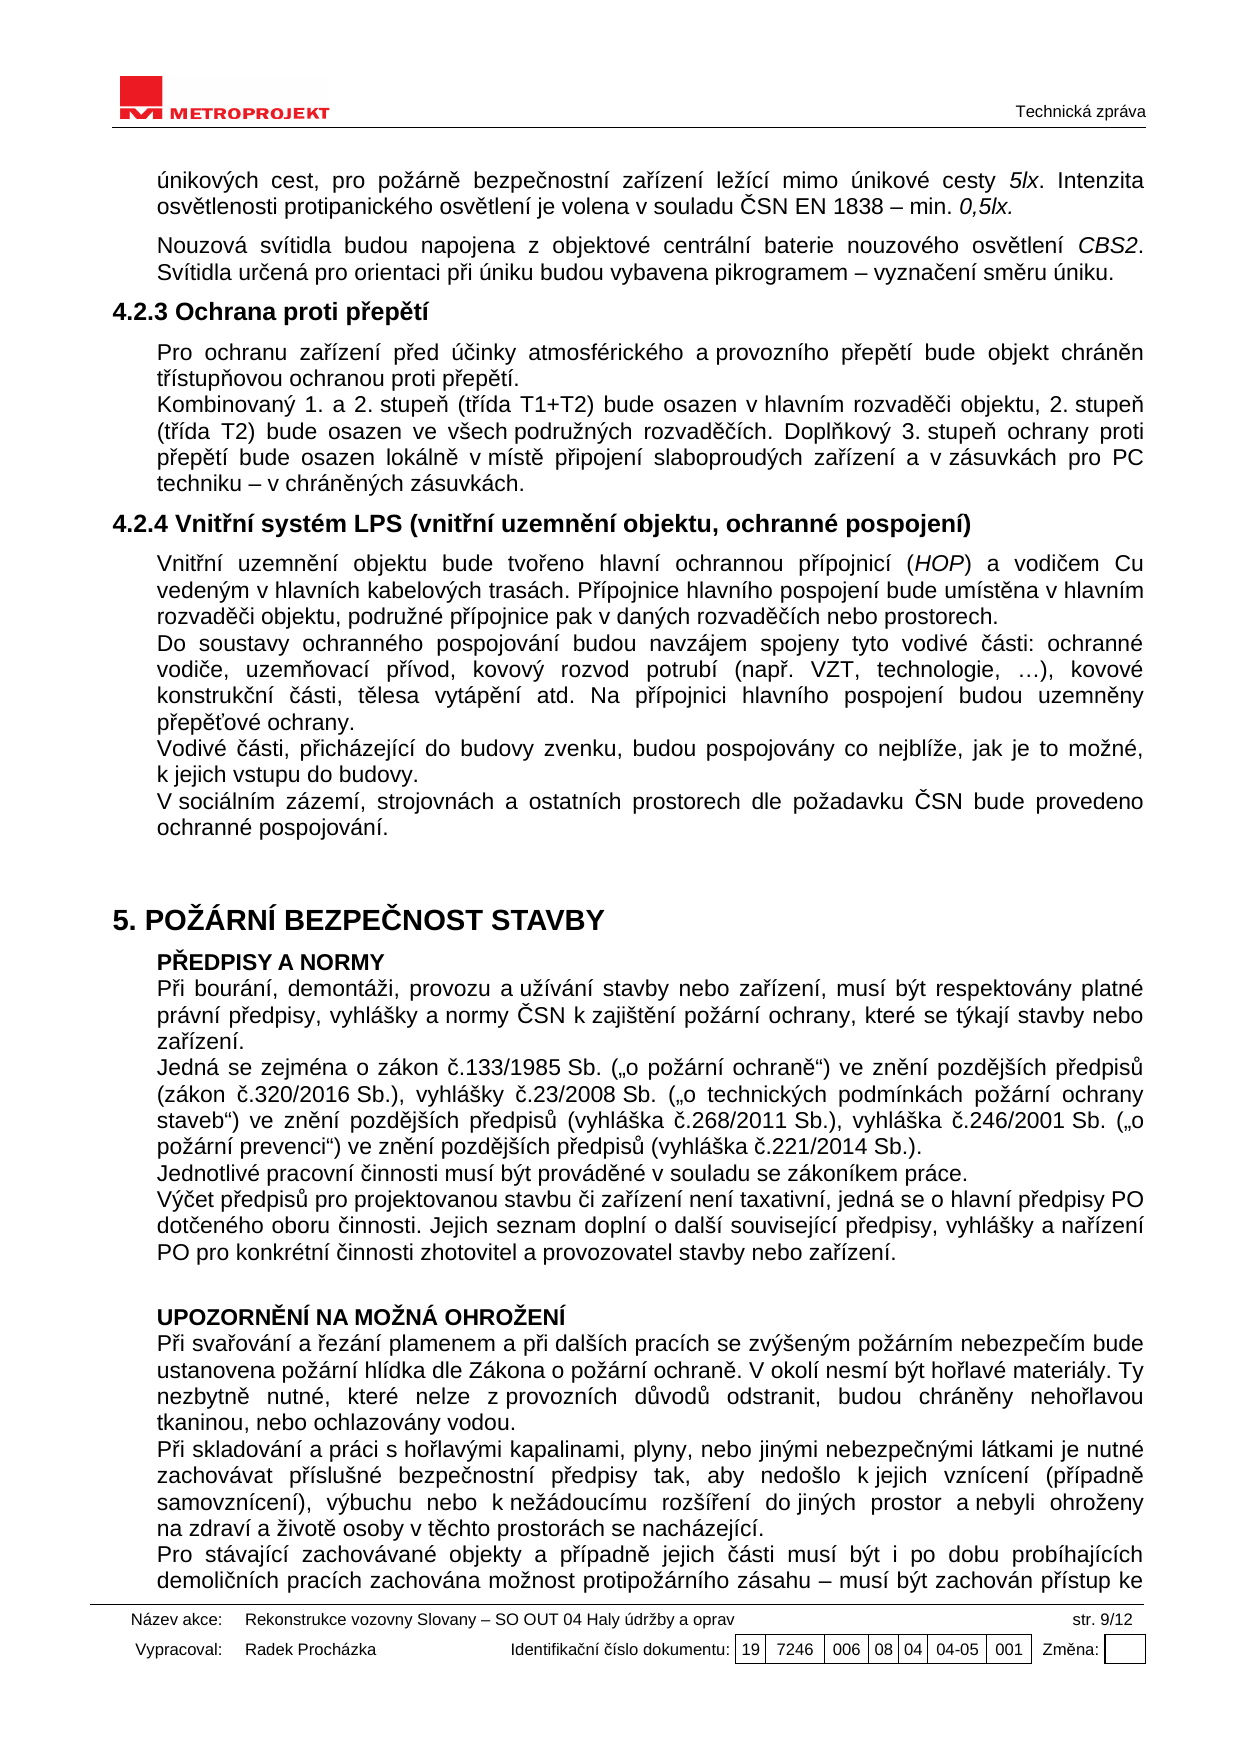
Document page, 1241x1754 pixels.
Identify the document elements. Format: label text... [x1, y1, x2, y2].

text Nouzová svítidla budou napojena z objektové centrální baterie nouzového osvětlení CBS2. Svítidla určená pro orientaci při úniku budou vybavena pikrogramem – vyznačení směru úniku. [157, 232, 1144, 285]
text Kombinovaný 1. a 2. stupeň (třída T1+T2) bude osazen v hlavním rozvaděči objektu, 2. stupeň (třída T2) bude osazen ve všech podružných rozvaděčích. Doplňkový 3. stupeň ochrany proti přepětí bude osazen lokálně v místě připojení slaboproudých zařízení a v zásuvkách pro PC techniku – v chráněných zásuvkách. [157, 391, 1144, 497]
text Při svařování a řezání plamenem a při dalších pracích se zvýšeným požárním nebezpečím bude ustanovena požární hlídka dle Zákona o požární ochraně. V okolí nesmí být hořlavé materiály. Ty nezbytně nutné, které nelze z provozních důvodů odstranit, budou chráněny nehořlavou tkaninou, nebo ochlazovány vodou. [157, 1330, 1144, 1436]
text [157, 1541, 1144, 1594]
text UPOZORNĚNÍ NA MOŽNÁ OHROŽENÍ [157, 1304, 1144, 1330]
text Výčet předpisů pro projektovanou stavbu či zařízení není taxativní, jedná se o hlavní předpisy PO dotčeného oboru činnosti. Jejich seznam doplní o další související předpisy, vyhlášky a nařízení PO pro konkrétní činnosti zhotovitel a provozovatel stavby nebo zařízení. [157, 1186, 1144, 1265]
text Při skladování a práci s hořlavými kapalinami, plyny, nebo jinými nebezpečnými látkami je nutné zachovávat příslušné bezpečnostní předpisy tak, aby nedošlo k jejich vznícení (případně samovznícení), výbuchu nebo k nežádoucímu rozšíření do jiných prostor a nebyli ohroženy na zdraví a životě osoby v těchto prostorách se nacházející. [157, 1436, 1144, 1541]
text Vnitřní uzemnění objektu bude tvořeno hlavní ochrannou přípojnicí (HOP) a vodičem Cu vedeným v hlavních kabelových trasách. Přípojnice hlavního pospojení bude umístěna v hlavním rozvaděči objektu, podružné přípojnice pak v daných rozvaděčích nebo prostorech. [157, 550, 1144, 629]
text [157, 167, 1144, 219]
text Vodivé části, přicházející do budovy zvenku, budou pospojovány co nejblíže, jak je to možné, k jejich vstupu do budovy. [157, 735, 1144, 788]
text V sociálním zázemí, strojovnách a ostatních prostorech dle požadavku ČSN bude provedeno ochranné pospojování. [157, 788, 1144, 840]
subtitle Ochrana proti přepětí [112, 297, 1144, 326]
text PŘEDPISY A NORMY [157, 949, 1144, 975]
text Pro ochranu zařízení před účinky atmosférického a provozního přepětí bude objekt chráněn třístupňovou ochranou proti přepětí. [157, 338, 1144, 391]
subtitle Vnitřní systém LPS (vnitřní uzemnění objektu, ochranné pospojení) [112, 509, 1144, 538]
text Při bourání, demontáži, provozu a užívání stavby nebo zařízení, musí být respektovány platné právní předpisy, vyhlášky a normy ČSN k zajištění požární ochrany, které se týkají stavby nebo zařízení. [157, 975, 1144, 1054]
text Jedná se zejména o zákon č.133/1985 Sb. („o požární ochraně“) ve znění pozdějších předpisů (zákon č.320/2016 Sb.), vyhlášky č.23/2008 Sb. („o technických podmínkách požární ochrany staveb“) ve znění pozdějších předpisů (vyhláška č.268/2011 Sb.), vyhláška č.246/2001 Sb. („o požární prevenci“) ve znění pozdějších předpisů (vyhláška č.221/2014 Sb.). [157, 1054, 1144, 1160]
subtitle Požární bezpečnost stavby [112, 903, 1144, 936]
text Do soustavy ochranného pospojování budou navzájem spojeny tyto vodivé části: ochranné vodiče, uzemňovací přívod, kovový rozvod potrubí (např. VZT, technologie, …), kovové konstrukční části, tělesa vytápění atd. Na přípojnici hlavního pospojení budou uzemněny přepěťové ochrany. [157, 629, 1144, 735]
text Jednotlivé pracovní činnosti musí být prováděné v souladu se zákoníkem práce. [157, 1160, 1144, 1186]
